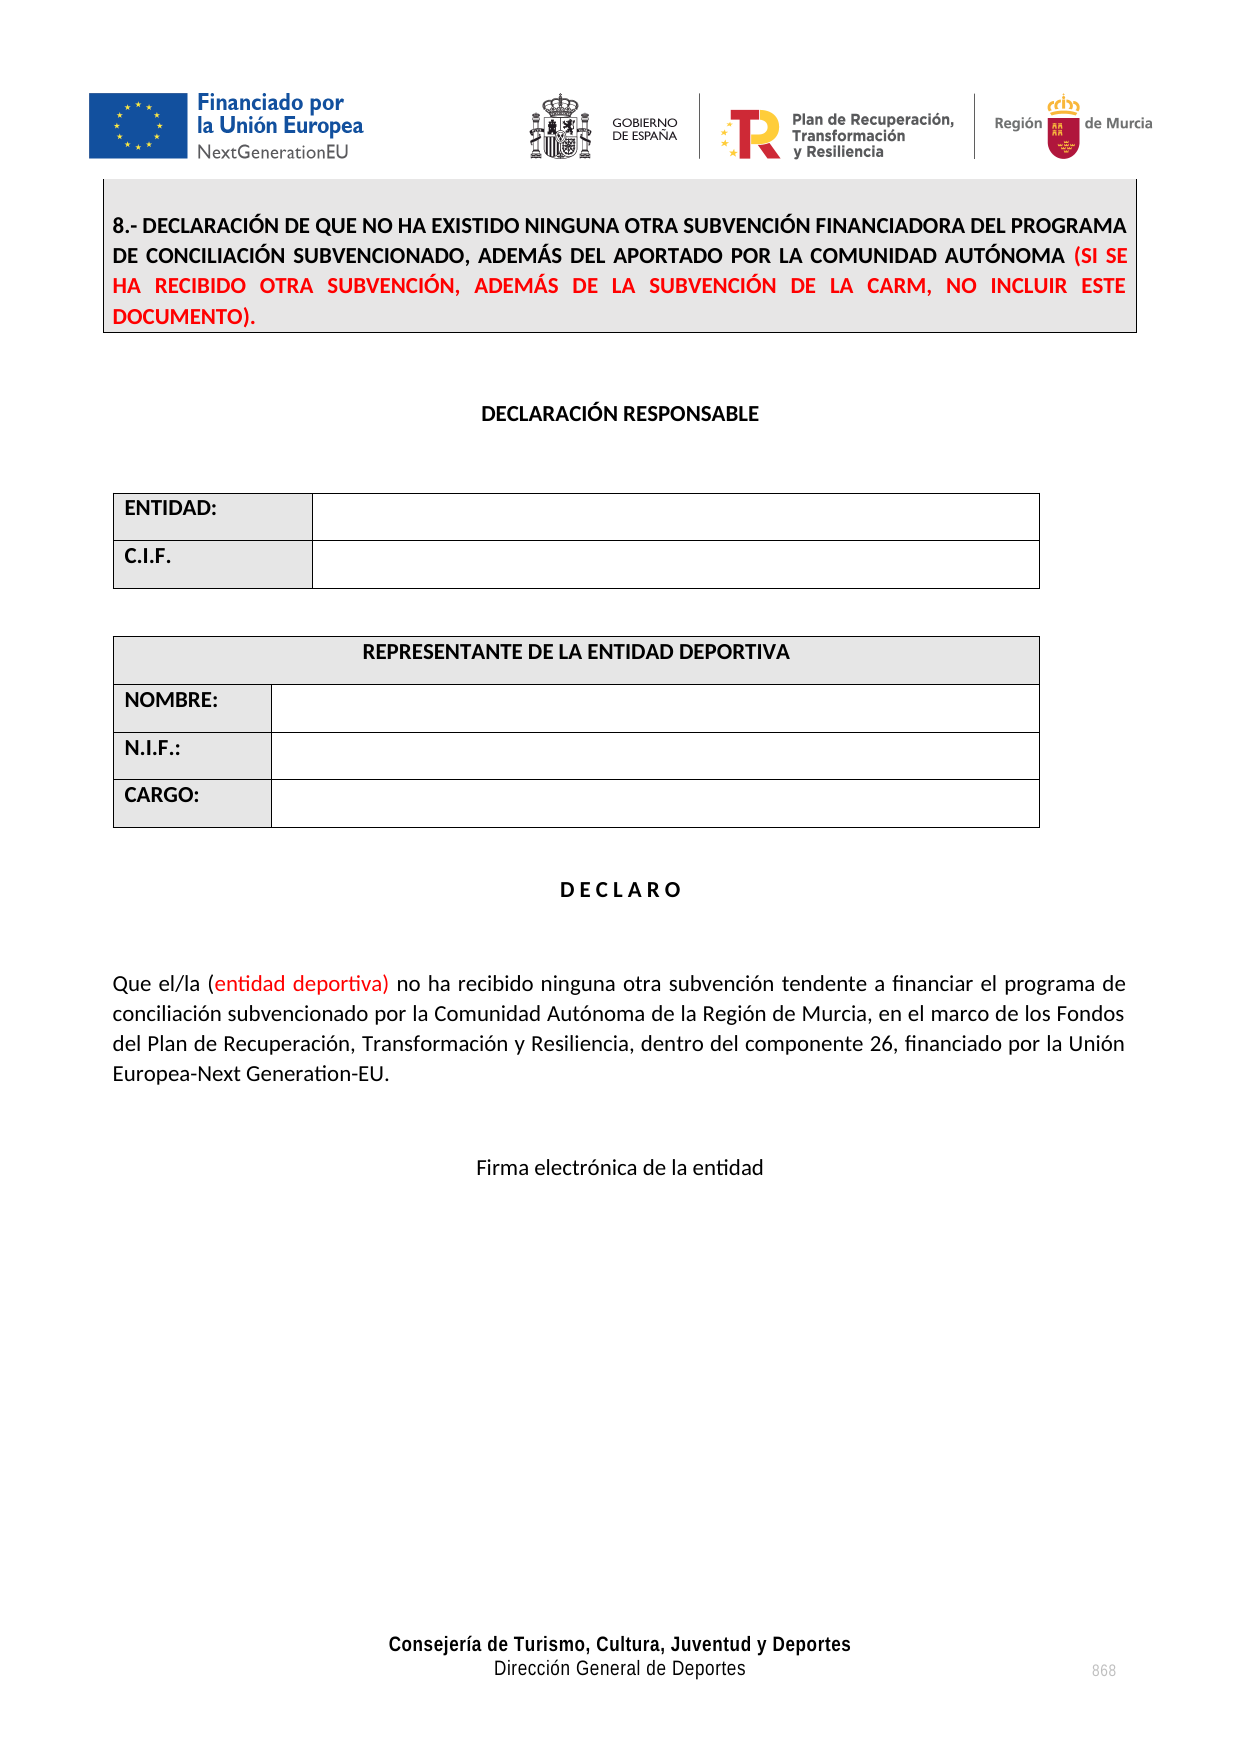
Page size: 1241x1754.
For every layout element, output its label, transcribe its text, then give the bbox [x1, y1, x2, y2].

table_header REPRESENTANTE DE LA ENTIDAD DEPORTIVA [114, 637, 1039, 684]
text DECLARACIÓN RESPONSABLE [112, 399, 1128, 427]
text Firma electrónica de la entidad [112, 1153, 1128, 1181]
table_cell N.I.F.: [114, 733, 271, 779]
text 8.- DECLARACIÓN DE QUE NO HA EXISTIDO NINGUNA OTRA SUBVENCIÓN FINANCIADORA DEL PROGRAMA DE CONCILIACIÓN SUBVENCIONADO, ADEMÁS DEL APORTADO POR LA COMUNIDAD AUTÓNOMA (SI SE HA RECIBIDO OTRA SUBVENCIÓN, ADEMÁS DE LA SUBVENCIÓN DE LA CARM, NO INCLUIR ESTE DOCUMENTO). [104, 179, 1136, 332]
table_cell [272, 733, 1039, 779]
table_header ENTIDAD: [114, 494, 312, 540]
picture [0, 0, 1241, 179]
table_cell [272, 780, 1039, 827]
table_cell [272, 685, 1039, 732]
table_header [313, 494, 1039, 540]
table_cell NOMBRE: [114, 685, 271, 732]
table_cell C.I.F. [114, 541, 312, 588]
text Que el/la (entidad deportiva) no ha recibido ninguna otra subvención tendente a financiar el programa de conciliación subvencionado por la Comunidad Autónoma de la Región de Murcia, en el marco de los Fondos del Plan de Recuperación, Transformación y Resiliencia, dentro del componente 26, financiado por la Unión Europea-Next Generation-EU. [112, 969, 1128, 1087]
table_cell [313, 541, 1039, 588]
table_cell CARGO: [114, 780, 271, 827]
text D E C L A R O [112, 875, 1128, 903]
